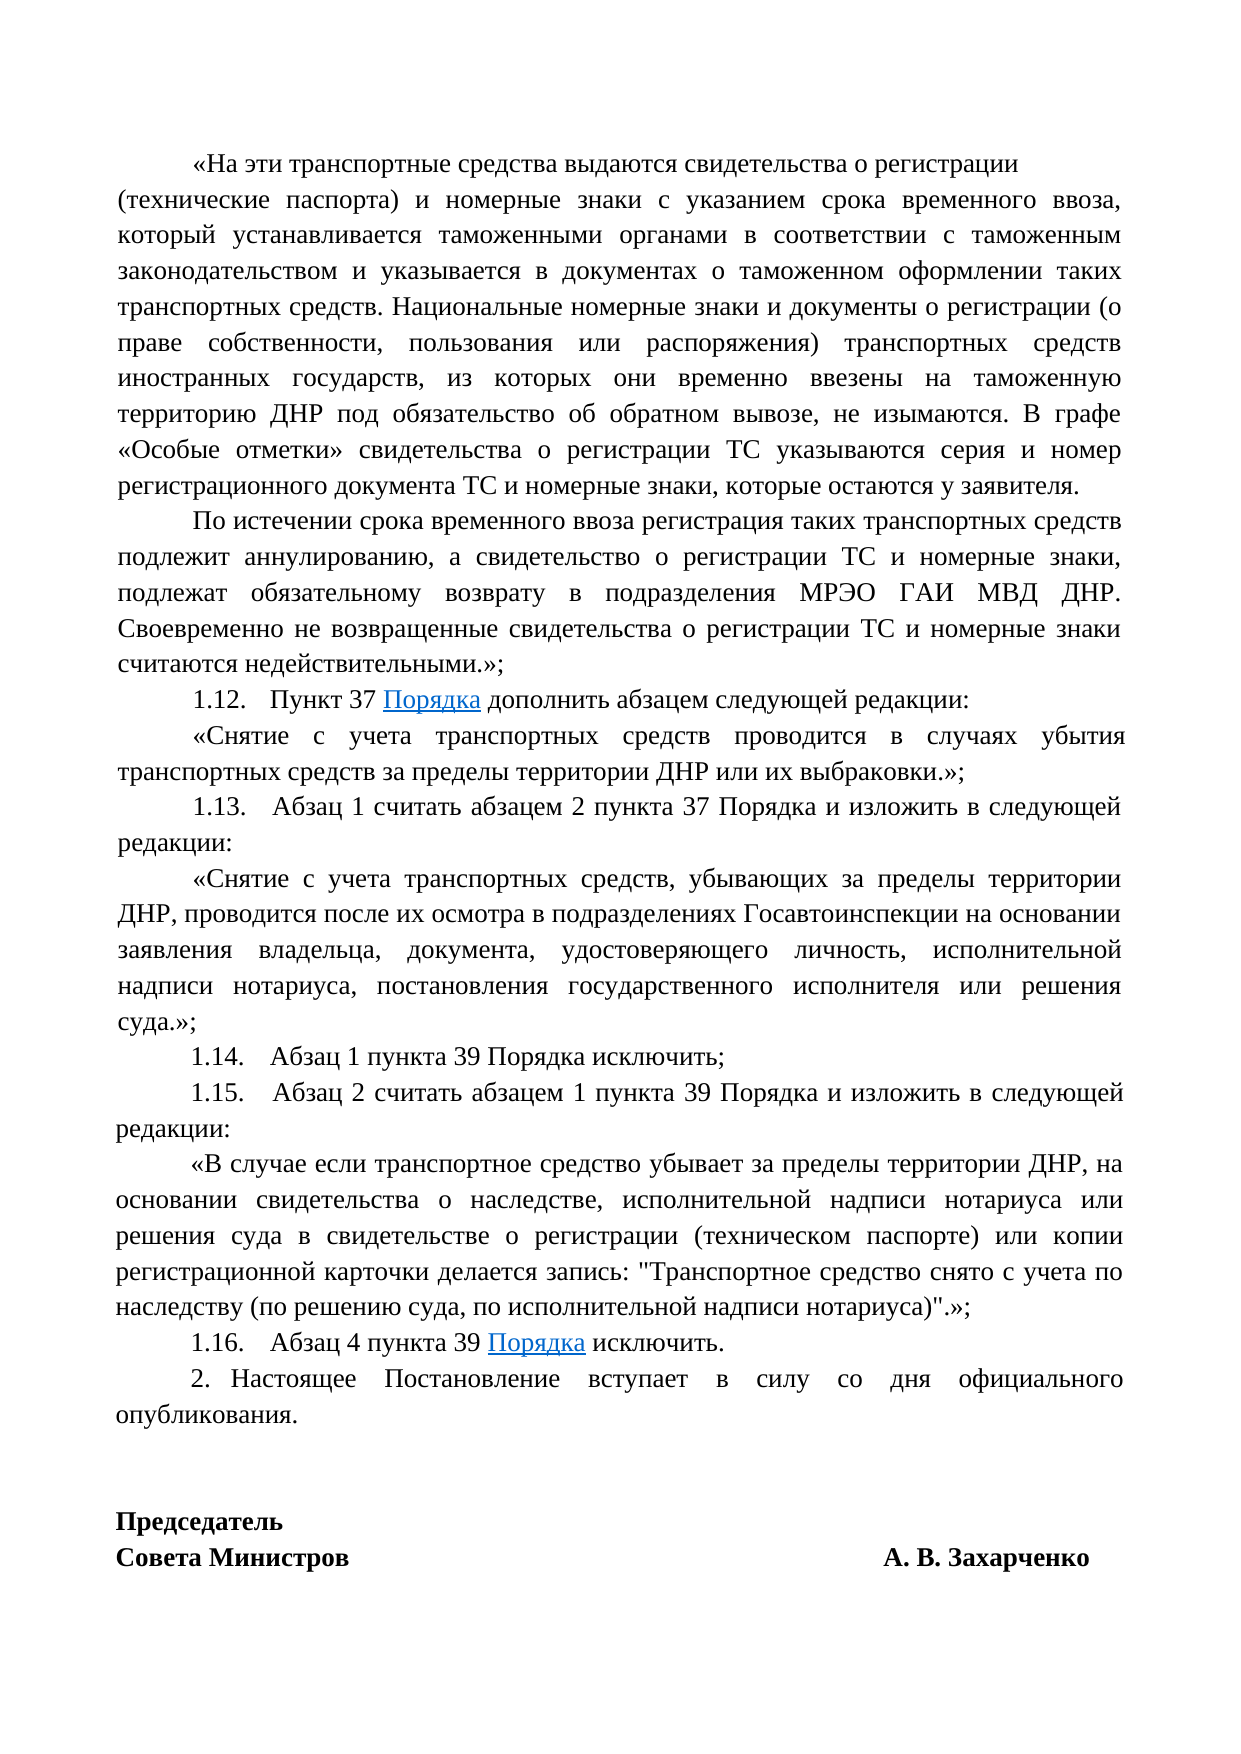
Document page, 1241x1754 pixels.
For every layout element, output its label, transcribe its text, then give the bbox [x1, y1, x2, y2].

text По истечении срока временного ввоза регистрация таких транспортных средств подлежит аннулированию, а свидетельство о регистрации ТС и номерные знаки, подлежат обязательному возврату в подразделения МРЭО ГАИ МВД ДНР. Своевременно не возвращенные свидетельства о регистрации ТС и номерные знаки считаются недействительными.»; [117, 504, 1123, 678]
list Абзац 4 пункта 39 Порядка исключить. [115, 1326, 1127, 1357]
list Пункт 37 Порядка дополнить абзацем следующей редакции: [117, 683, 1127, 714]
text «В случае если транспортное средство убывает за пределы территории ДНР, на основании свидетельства о наследстве, исполнительной надписи нотариуса или решения суда в свидетельстве о регистрации (техническом паспорте) или копии регистрационной карточки делается запись: "Транспортное средство снято с учета по наследству (по решению суда, по исполнительной надписи нотариуса)".»; [115, 1148, 1125, 1322]
text Председатель Совета Министров А. В. Захарченко [115, 1505, 1125, 1572]
list Настоящее Постановление вступает в силу со дня официального опубликования. [115, 1362, 1125, 1429]
list Абзац 1 пункта 39 Порядка исключить; [115, 1040, 1127, 1072]
text (технические паспорта) и номерные знаки с указанием срока временного ввоза, который устанавливается таможенными органами в соответствии с таможенным законодательством и указывается в документах о таможенном оформлении таких транспортных средств. Национальные номерные знаки и документы о регистрации (о праве собственности, пользования или распоряжения) транспортных средств иностранных государств, из которых они временно ввезены на таможенную территорию ДНР под обязательство об обратном вывозе, не изымаются. В графе «Особые отметки» свидетельства о регистрации ТС указываются серия и номер регистрационного документа ТС и номерные знаки, которые остаются у заявителя. [117, 183, 1123, 500]
text «Снятие с учета транспортных средств, убывающих за пределы территории ДНР, проводится после их осмотра в подразделениях Госавтоинспекции на основании заявления владельца, документа, удостоверяющего личность, исполнительной надписи нотариуса, постановления государственного исполнителя или решения суда.»; [117, 862, 1123, 1036]
list Абзац 1 считать абзацем 2 пункта 37 Порядка и изложить в следующей редакции: [117, 790, 1123, 857]
text «На эти транспортные средства выдаются свидетельства о регистрации [117, 147, 1127, 178]
text «Снятие с учета транспортных средств проводится в случаях убытия транспортных средств за пределы территории ДНР или их выбраковки.»; [117, 719, 1127, 786]
list Абзац 2 считать абзацем 1 пункта 39 Порядка и изложить в следующей редакции: [115, 1076, 1125, 1143]
